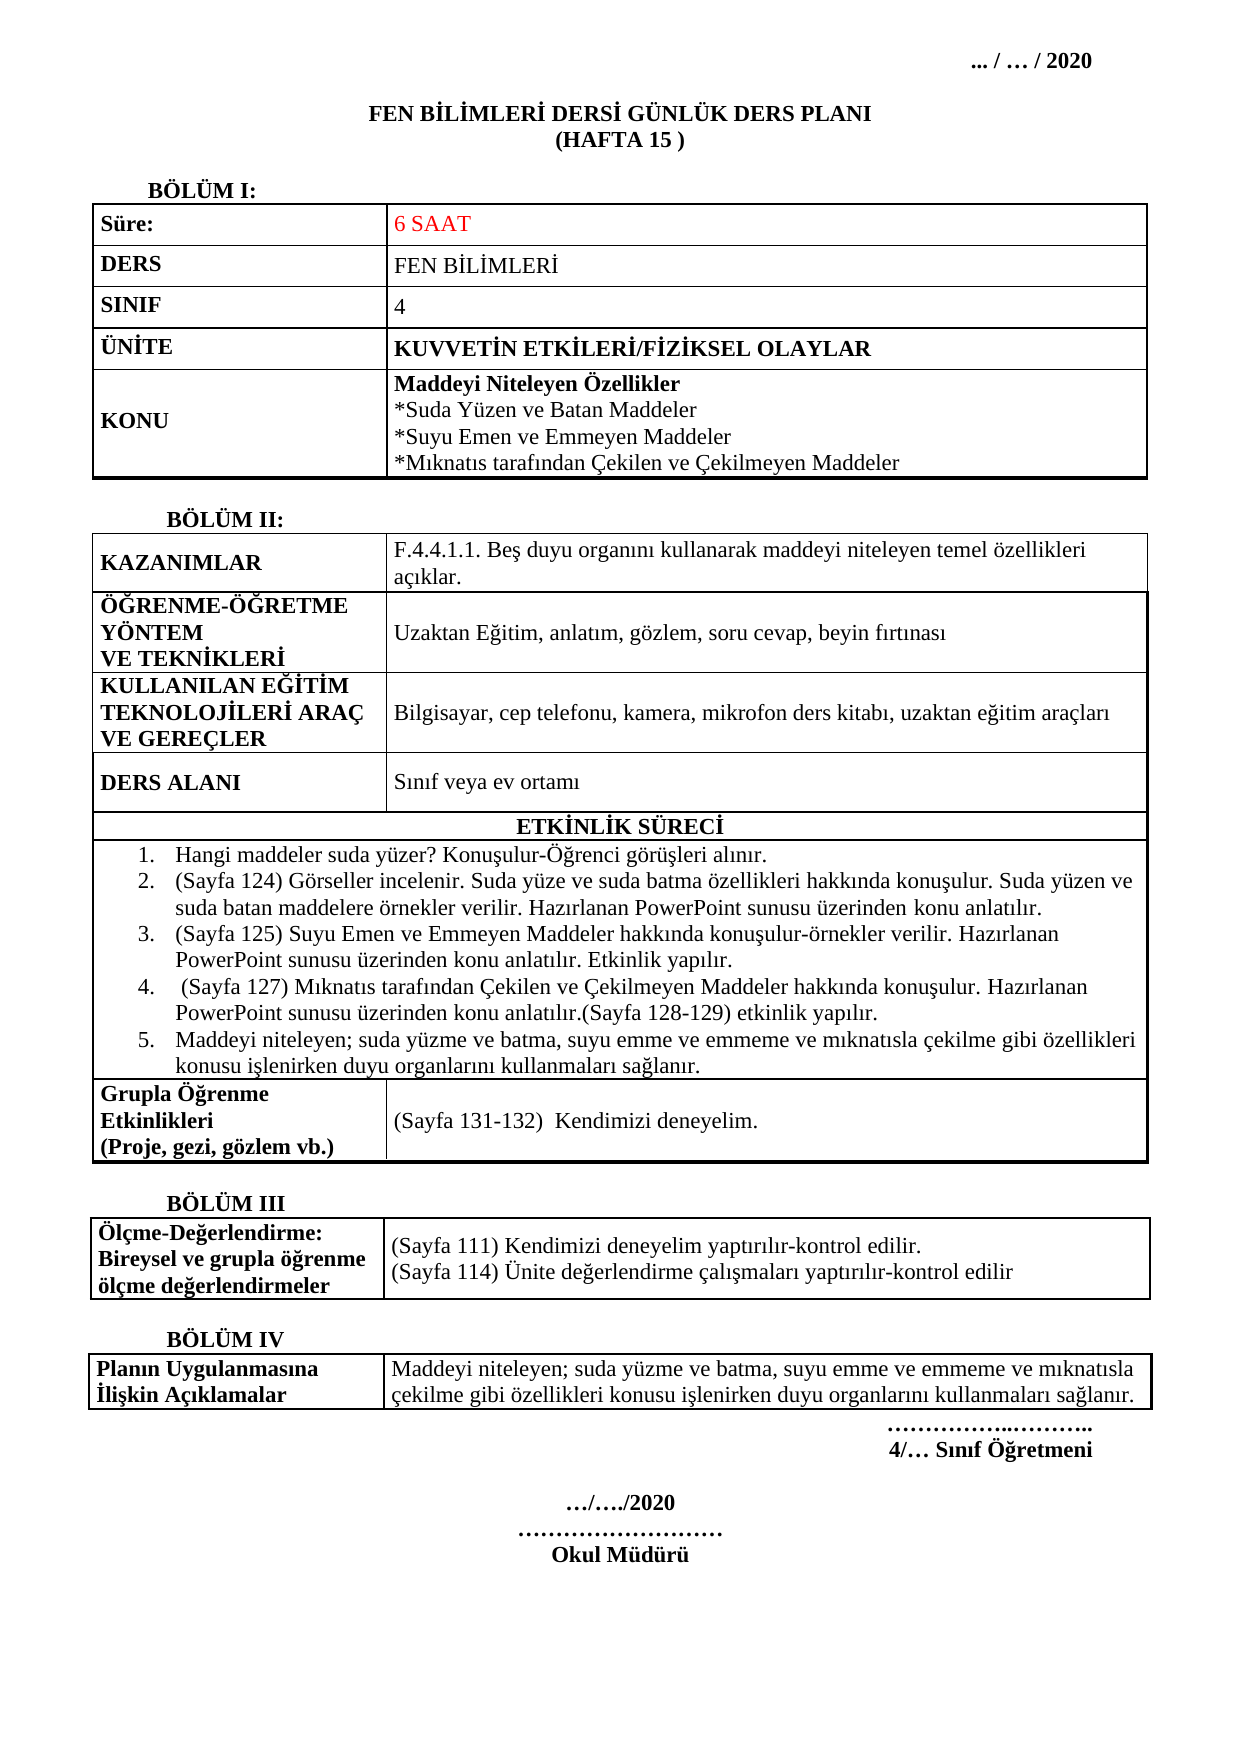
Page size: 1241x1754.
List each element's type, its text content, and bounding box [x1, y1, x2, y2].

text FEN BİLİMLERİ DERSİ GÜNLÜK DERS PLANI [148, 100, 1092, 126]
table_header 6 SAAT [388, 205, 1146, 244]
table_header Ölçme-Değerlendirme: Bireysel ve grupla öğrenme ölçme değerlendirmeler [92, 1219, 383, 1298]
table_cell Bilgisayar, cep telefonu, kamera, mikrofon ders kitabı, uzaktan eğitim araçları [387, 673, 1146, 752]
table_cell KULLANILAN EĞİTİM TEKNOLOJİLERİ ARAÇ VE GEREÇLER [93, 673, 386, 752]
table_cell DERS [94, 246, 386, 286]
table_cell Uzaktan Eğitim, anlatım, gözlem, soru cevap, beyin fırtınası [387, 593, 1146, 672]
table_cell ETKİNLİK SÜRECİ [94, 813, 1146, 839]
table_header Planın Uygulanmasına İlişkin Açıklamalar [90, 1355, 383, 1408]
table_cell KUVVETİN ETKİLERİ/FİZİKSEL OLAYLAR [388, 329, 1146, 368]
table_cell ÖĞRENME-ÖĞRETME YÖNTEM VE TEKNİKLERİ [93, 593, 386, 672]
text 4/… Sınıf Öğretmeni [148, 1436, 1092, 1462]
table_header Maddeyi niteleyen; suda yüzme ve batma, suyu emme ve emmeme ve mıknatısla çekilme gibi özellikleri konusu işlenirken duyu organlarını kullanmaları sağlanır. [385, 1355, 1150, 1408]
text ... / … / 2020 [148, 47, 1092, 74]
table_cell FEN BİLİMLERİ [388, 246, 1146, 286]
text …/…./2020 [148, 1489, 1092, 1515]
table_cell Maddeyi Niteleyen Özellikler *Suda Yüzen ve Batan Maddeler *Suyu Emen ve Emmeyen Maddeler *Mıknatıs tarafından Çekilen ve Çekilmeyen Maddeler [388, 370, 1146, 476]
table_cell KONU [94, 370, 386, 476]
table_cell SINIF [94, 287, 386, 327]
subtitle BÖLÜM IV [148, 1326, 1092, 1353]
text BÖLÜM I: [148, 177, 1092, 203]
table_cell (Sayfa 131-132) Kendimizi deneyelim. [387, 1080, 1146, 1159]
text ……………..……….. [148, 1410, 1092, 1436]
table_cell 4 [388, 287, 1146, 327]
text BÖLÜM II: [148, 507, 1092, 533]
text ……………………… [148, 1515, 1092, 1541]
subtitle BÖLÜM III [148, 1191, 1092, 1217]
table_cell Hangi maddeler suda yüzer? Konuşulur-Öğrenci görüşleri alınır. (Sayfa 124) Görseller incelenir. Suda yüze ve suda batma özellikleri hakkında konuşulur. Suda yüzen ve suda batan maddelere örnekler verilir. Hazırlanan PowerPoint sunusu üzerinden konu anlatılır. (Sayfa 125) Suyu Emen ve Emmeyen Maddeler hakkında konuşulur-örnekler verilir. Hazırlanan PowerPoint sunusu üzerinden konu anlatılır. Etkinlik yapılır. (Sayfa 127) Mıknatıs tarafından Çekilen ve Çekilmeyen Maddeler hakkında konuşulur. Hazırlanan PowerPoint sunusu üzerinden konu anlatılır.(Sayfa 128-129) etkinlik yapılır. Maddeyi niteleyen; suda yüzme ve batma, suyu emme ve emmeme ve mıknatısla çekilme gibi özellikleri konusu işlenirken duyu organlarını kullanmaları sağlanır. [94, 841, 1146, 1078]
table_header Süre: [94, 205, 386, 244]
table_header F.4.4.1.1. Beş duyu organını kullanarak maddeyi niteleyen temel özellikleri açıklar. [387, 534, 1147, 591]
table_header (Sayfa 111) Kendimizi deneyelim yaptırılır-kontrol edilir. (Sayfa 114) Ünite değerlendirme çalışmaları yaptırılır-kontrol edilir [385, 1219, 1149, 1298]
table_cell Sınıf veya ev ortamı [387, 753, 1146, 811]
text (HAFTA 15 ) [148, 126, 1092, 153]
text Okul Müdürü [148, 1541, 1092, 1568]
table_header KAZANIMLAR [93, 534, 386, 591]
table_cell DERS ALANI [94, 753, 386, 811]
table_cell ÜNİTE [94, 329, 386, 368]
table_cell Grupla Öğrenme Etkinlikleri (Proje, gezi, gözlem vb.) [94, 1080, 386, 1159]
